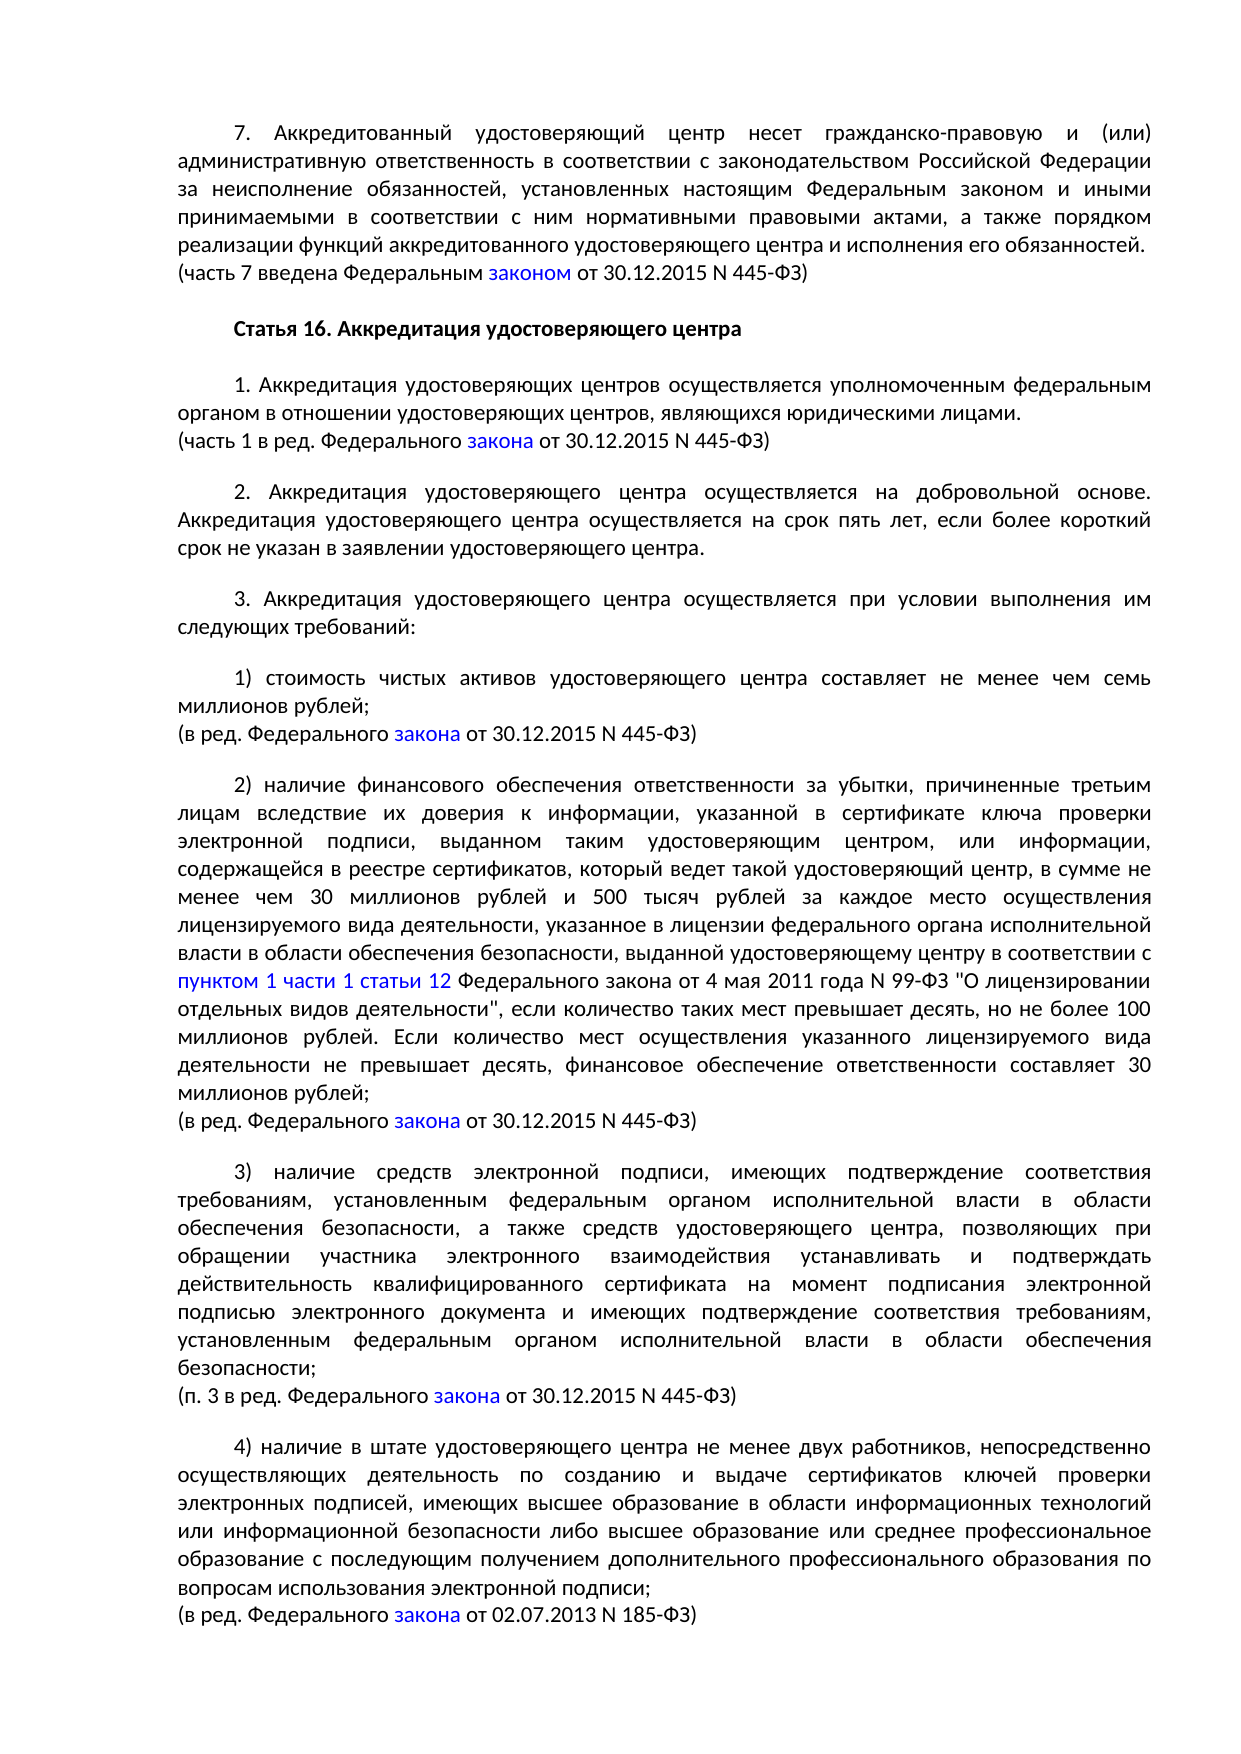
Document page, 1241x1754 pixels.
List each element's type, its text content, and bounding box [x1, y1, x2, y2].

text 3) наличие средств электронной подписи, имеющих подтверждение соответствия требованиям, установленным федеральным органом исполнительной власти в области обеспечения безопасности, а также средств удостоверяющего центра, позволяющих при обращении участника электронного взаимодействия устанавливать и подтверждать действительность квалифицированного сертификата на момент подписания электронной подписью электронного документа и имеющих подтверждение соответствия требованиям, установленным федеральным органом исполнительной власти в области обеспечения безопасности; [177, 1157, 1152, 1382]
text 4) наличие в штате удостоверяющего центра не менее двух работников, непосредственно осуществляющих деятельность по созданию и выдаче сертификатов ключей проверки электронных подписей, имеющих высшее образование в области информационных технологий или информационной безопасности либо высшее образование или среднее профессиональное образование с последующим получением дополнительного профессионального образования по вопросам использования электронной подписи; [177, 1432, 1152, 1601]
text 3. Аккредитация удостоверяющего центра осуществляется при условии выполнения им следующих требований: [177, 584, 1152, 640]
text (часть 1 в ред. Федерального закона от 30.12.2015 N 445-ФЗ) [177, 426, 1152, 454]
text 1. Аккредитация удостоверяющих центров осуществляется уполномоченным федеральным органом в отношении удостоверяющих центров, являющихся юридическими лицами. [177, 370, 1152, 426]
text (п. 3 в ред. Федерального закона от 30.12.2015 N 445-ФЗ) [177, 1382, 1152, 1409]
title Статья 16. Аккредитация удостоверяющего центра [177, 314, 1152, 342]
text (часть 7 введена Федеральным законом от 30.12.2015 N 445-ФЗ) [177, 258, 1152, 286]
text 2. Аккредитация удостоверяющего центра осуществляется на добровольной основе. Аккредитация удостоверяющего центра осуществляется на срок пять лет, если более короткий срок не указан в заявлении удостоверяющего центра. [177, 477, 1152, 561]
text 7. Аккредитованный удостоверяющий центр несет гражданско-правовую и (или) административную ответственность в соответствии с законодательством Российской Федерации за неисполнение обязанностей, установленных настоящим Федеральным законом и иными принимаемыми в соответствии с ним нормативными правовыми актами, а также порядком реализации функций аккредитованного удостоверяющего центра и исполнения его обязанностей. [177, 118, 1152, 258]
text (в ред. Федерального закона от 30.12.2015 N 445-ФЗ) [177, 1106, 1152, 1134]
text 1) стоимость чистых активов удостоверяющего центра составляет не менее чем семь миллионов рублей; [177, 663, 1152, 719]
text (в ред. Федерального закона от 02.07.2013 N 185-ФЗ) [177, 1601, 1152, 1629]
text (в ред. Федерального закона от 30.12.2015 N 445-ФЗ) [177, 719, 1152, 747]
text 2) наличие финансового обеспечения ответственности за убытки, причиненные третьим лицам вследствие их доверия к информации, указанной в сертификате ключа проверки электронной подписи, выданном таким удостоверяющим центром, или информации, содержащейся в реестре сертификатов, который ведет такой удостоверяющий центр, в сумме не менее чем 30 миллионов рублей и 500 тысяч рублей за каждое место осуществления лицензируемого вида деятельности, указанное в лицензии федерального органа исполнительной власти в области обеспечения безопасности, выданной удостоверяющему центру в соответствии с пунктом 1 части 1 статьи 12 Федерального закона от 4 мая 2011 года N 99-ФЗ "О лицензировании отдельных видов деятельности", если количество таких мест превышает десять, но не более 100 миллионов рублей. Если количество мест осуществления указанного лицензируемого вида деятельности не превышает десять, финансовое обеспечение ответственности составляет 30 миллионов рублей; [177, 770, 1152, 1106]
